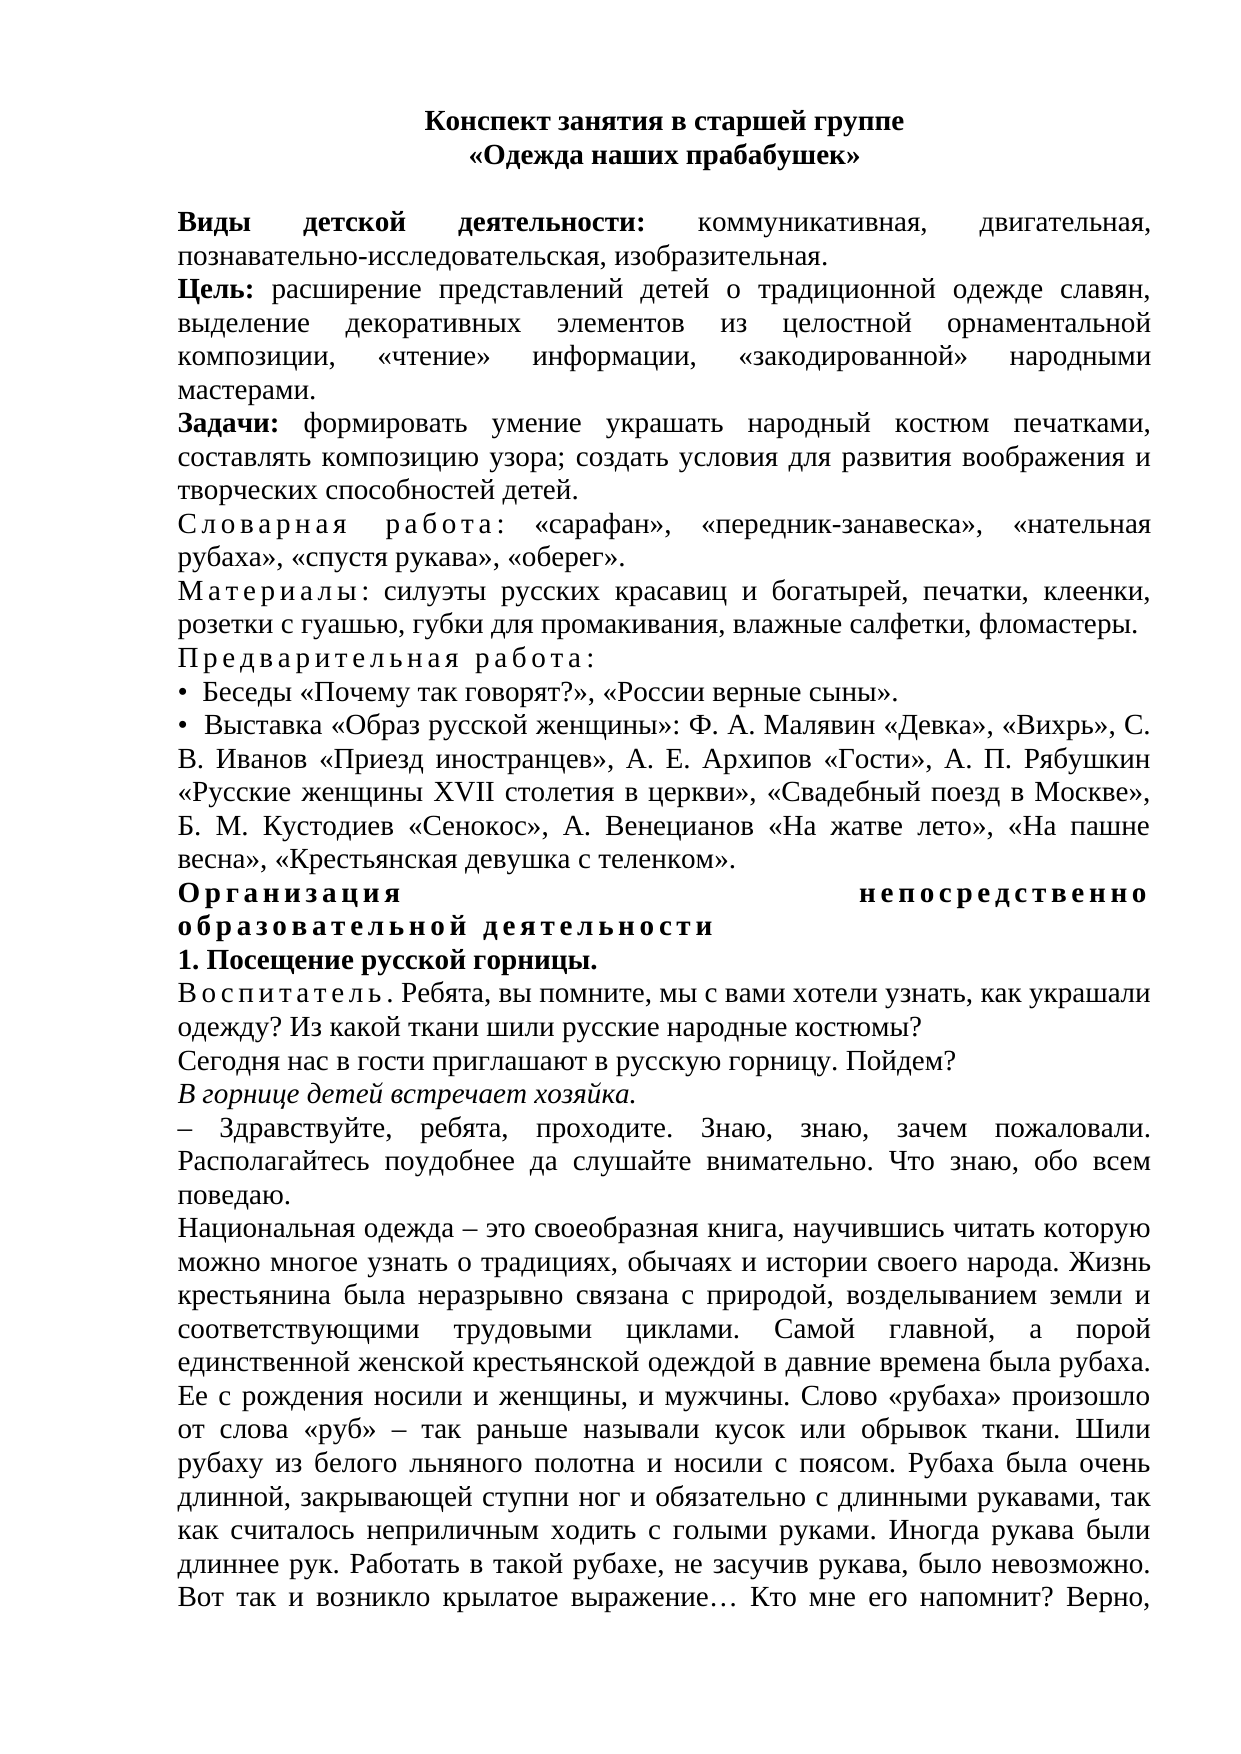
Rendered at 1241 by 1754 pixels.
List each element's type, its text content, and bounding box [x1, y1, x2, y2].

text Воспитатель. Ребята, вы помните, мы с вами хотели узнать, как украшали одежду? Из какой ткани шили русские народные костюмы? [177, 976, 1152, 1043]
text Виды детской деятельности: коммуникативная, двигательная, познавательно-исследовательская, изобразительная. [177, 204, 1152, 271]
text Задачи: формировать умение украшать народный костюм печатками, составлять композицию узора; создать условия для развития воображения и творческих способностей детей. [177, 405, 1152, 506]
text Сегодня нас в гости приглашают в русскую горницу. Пойдем? [177, 1043, 1152, 1076]
text • Выставка «Образ русской женщины»: Ф. А. Малявин «Девка», «Вихрь», С. В. Иванов «Приезд иностранцев», А. Е. Архипов «Гости», А. П. Рябушкин «Русские женщины XVII столетия в церкви», «Свадебный поезд в Москве», Б. М. Кустодиев «Сенокос», А. Венецианов «На жатве лето», «На пашне весна», «Крестьянская девушка с теленком». [177, 707, 1152, 875]
text Организация непосредственно образовательной деятельности [177, 875, 1152, 942]
text «Одежда наших прабабушек» [177, 137, 1152, 171]
text Цель: расширение представлений детей о традиционной одежде славян, выделение декоративных элементов из целостной орнаментальной композиции, «чтение» информации, «закодированной» народными мастерами. [177, 271, 1152, 405]
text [177, 1210, 1152, 1613]
text Конспект занятия в старшей группе [177, 103, 1152, 137]
text Словарная работа: «сарафан», «передник-занавеска», «нательная рубаха», «спустя рукава», «оберег». [177, 506, 1152, 573]
text В горнице детей встречает хозяйка. [177, 1076, 1152, 1110]
text Материалы: силуэты русских красавиц и богатырей, печатки, клеенки, розетки с гуашью, губки для промакивания, влажные салфетки, фломастеры. [177, 573, 1152, 640]
text 1. Посещение русской горницы. [177, 942, 1152, 976]
text – Здравствуйте, ребята, проходите. Знаю, знаю, зачем пожаловали. Располагайтесь поудобнее да слушайте внимательно. Что знаю, обо всем поведаю. [177, 1110, 1152, 1210]
text • Беседы «Почему так говорят?», «России верные сыны». [177, 674, 1152, 707]
text Предварительная работа: [177, 640, 1152, 674]
